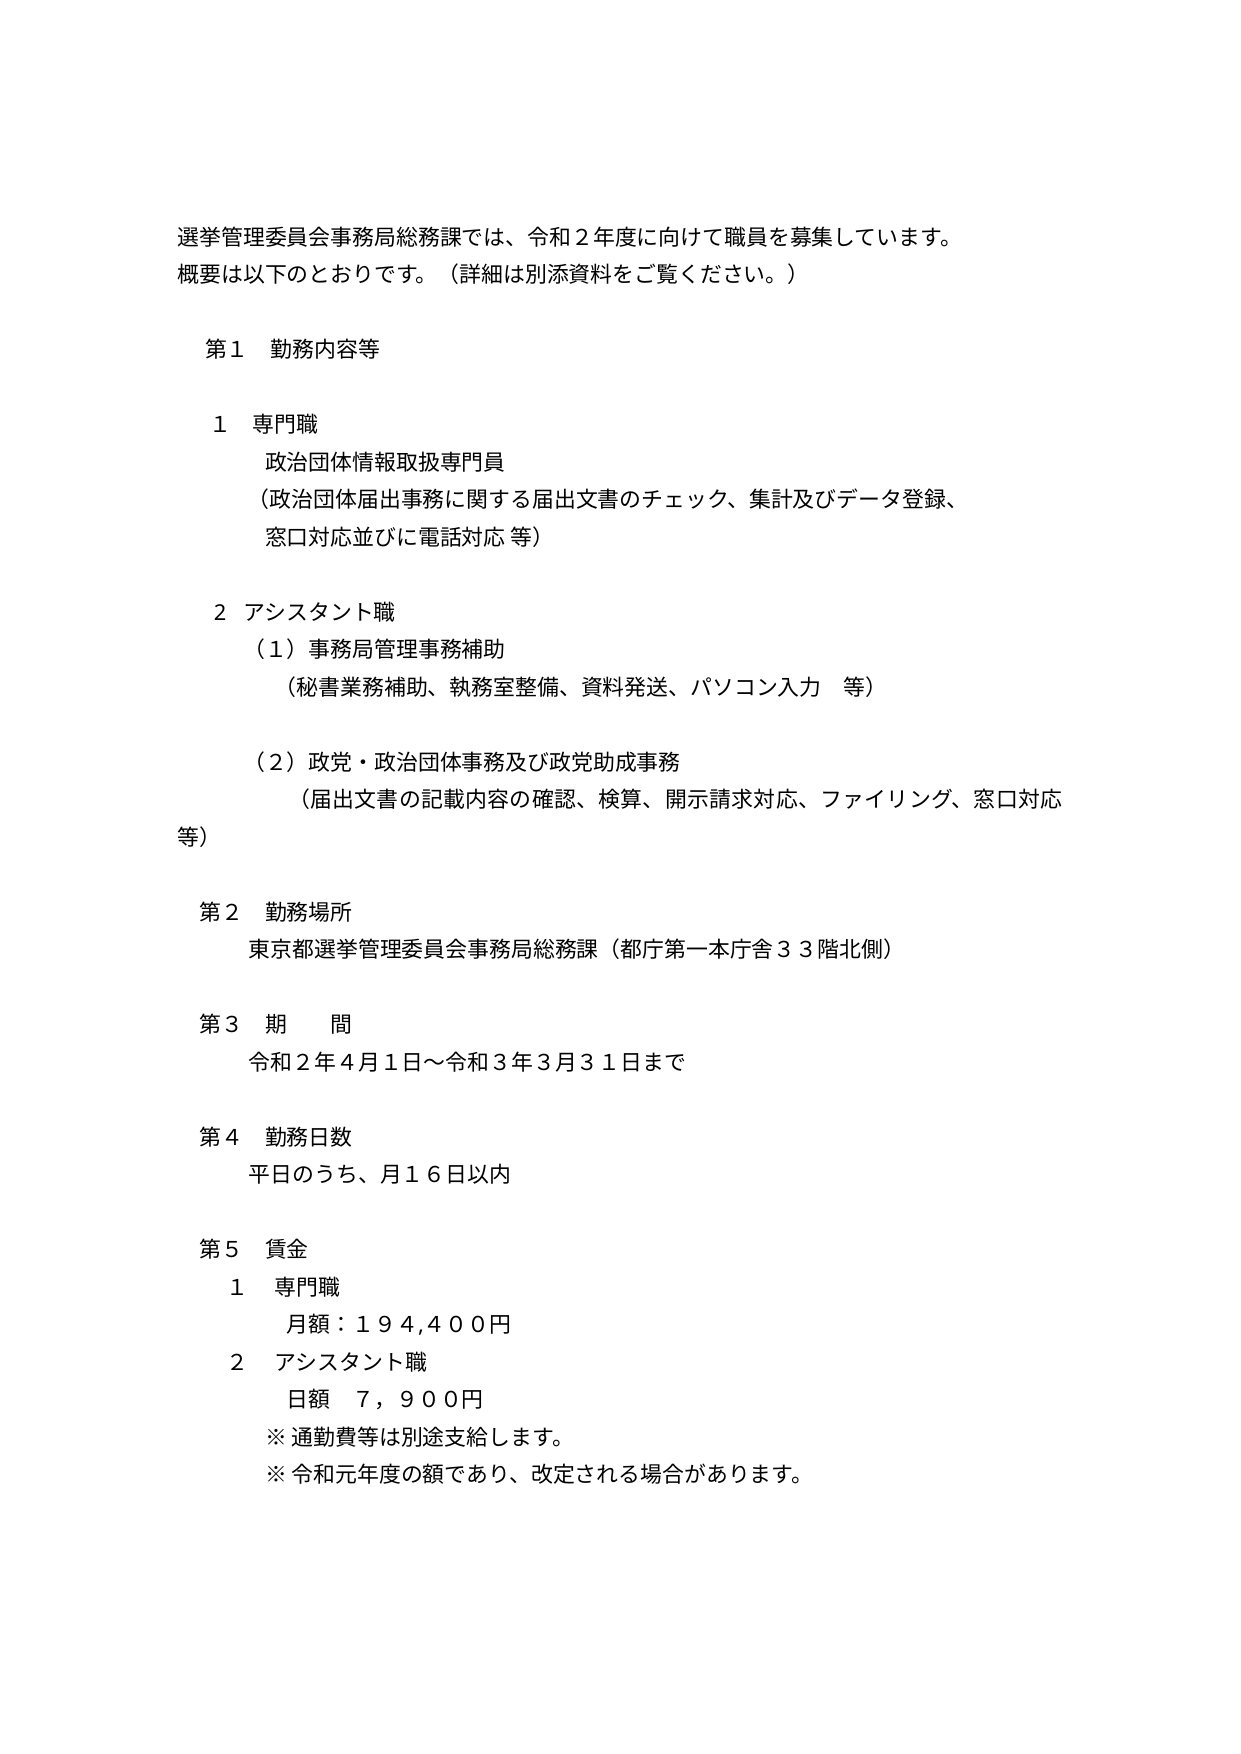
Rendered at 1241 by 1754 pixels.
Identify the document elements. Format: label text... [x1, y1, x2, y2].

text （１）事務局管理事務補助 [177, 629, 1063, 667]
text 選挙管理委員会事務局総務課では、令和２年度に向けて職員を募集しています。 [177, 217, 1063, 254]
text １ 専門職 [177, 404, 1063, 442]
text 月額：１９４,４００円 [177, 1304, 1063, 1342]
text 2 アシスタント職 [177, 592, 1063, 629]
text （政治団体届出事務に関する届出文書のチェック、集計及びデータ登録、 [177, 479, 1063, 517]
text （２）政党・政治団体事務及び政党助成事務 [177, 742, 1063, 779]
text １ 専門職 [177, 1267, 1063, 1304]
text 日額 ７，９００円 [177, 1379, 1063, 1417]
text 第２ 勤務場所 [177, 892, 1063, 929]
text 第１ 勤務内容等 [177, 329, 1063, 367]
text （秘書業務補助、執務室整備、資料発送、パソコン入力 等） [177, 667, 1063, 704]
text （届出文書の記載内容の確認、検算、開示請求対応、ファイリング、窓口対応 等） [177, 779, 1063, 854]
text 東京都選挙管理委員会事務局総務課（都庁第一本庁舎３３階北側） [177, 929, 1063, 967]
text 第４ 勤務日数 [177, 1117, 1063, 1154]
text ※ 令和元年度の額であり、改定される場合があります。 [177, 1454, 1063, 1492]
text 窓口対応並びに電話対応 等） [177, 517, 1063, 554]
text ２ アシスタント職 [177, 1342, 1063, 1379]
text 概要は以下のとおりです。（詳細は別添資料をご覧ください。） [177, 254, 1063, 292]
text 平日のうち、月１６日以内 [177, 1154, 1063, 1192]
text 令和２年４月１日～令和３年３月３１日まで [177, 1042, 1063, 1079]
text 第５ 賃金 [177, 1229, 1063, 1267]
text 第３ 期 間 [177, 1004, 1063, 1042]
text ※ 通勤費等は別途支給します。 [177, 1417, 1063, 1454]
text 政治団体情報取扱専門員 [177, 442, 1063, 479]
